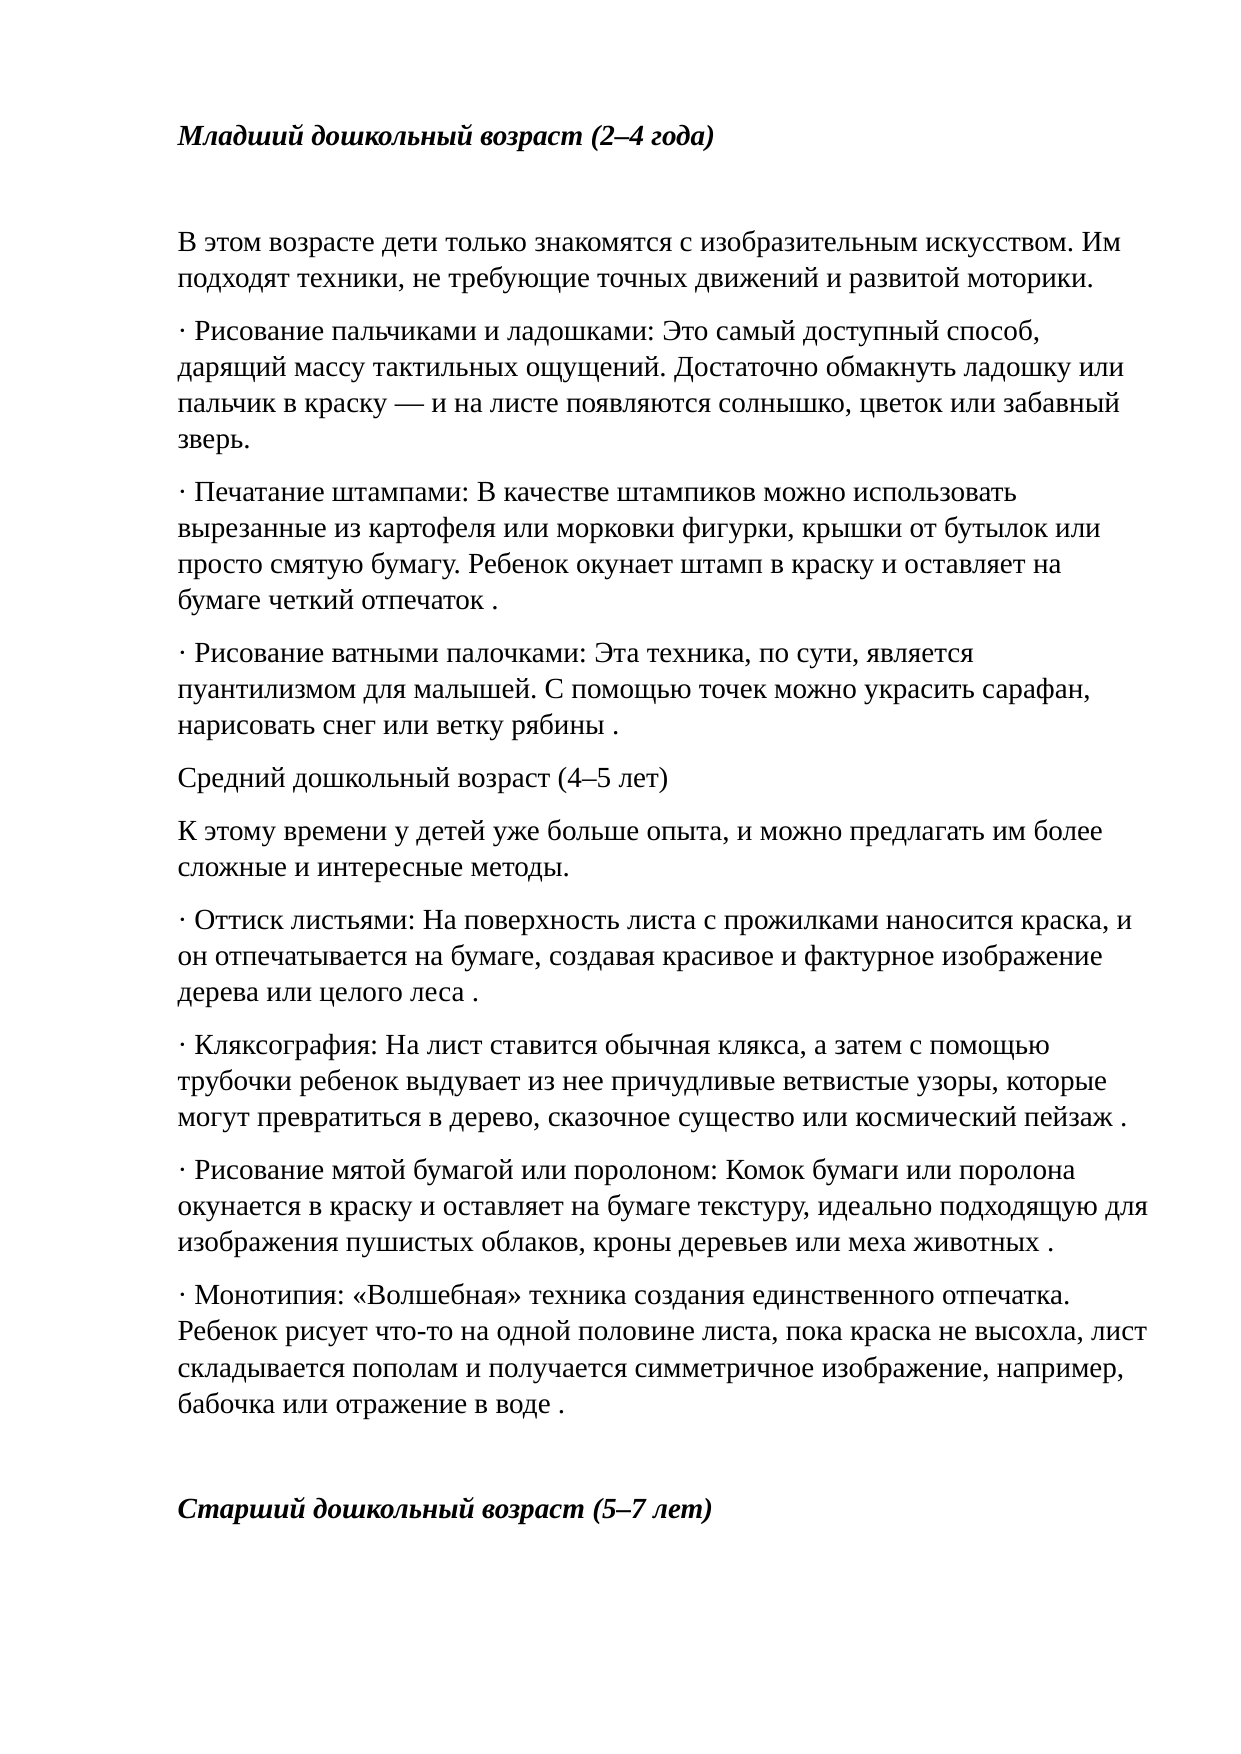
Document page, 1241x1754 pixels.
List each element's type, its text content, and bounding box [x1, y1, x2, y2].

text Младший дошкольный возраст (2–4 года) [177, 118, 1152, 152]
text К этому времени у детей уже больше опыта, и можно предлагать им более сложные и интересные методы. [177, 813, 1152, 883]
text · Монотипия: «Волшебная» техника создания единственного отпечатка. Ребенок рисует что-то на одной половине листа, пока краска не высохла, лист складывается пополам и получается симметричное изображение, например, бабочка или отражение в воде . [177, 1277, 1152, 1419]
text · Печатание штампами: В качестве штампиков можно использовать вырезанные из картофеля или морковки фигурки, крышки от бутылок или просто смятую бумагу. Ребенок окунает штамп в краску и оставляет на бумаге четкий отпечаток . [177, 474, 1152, 616]
text Старший дошкольный возраст (5–7 лет) [177, 1491, 1152, 1525]
text · Рисование пальчиками и ладошками: Это самый доступный способ, дарящий массу тактильных ощущений. Достаточно обмакнуть ладошку или пальчик в краску — и на листе появляются солнышко, цветок или забавный зверь. [177, 313, 1152, 455]
text В этом возрасте дети только знакомятся с изобразительным искусством. Им подходят техники, не требующие точных движений и развитой моторики. [177, 224, 1152, 293]
text · Оттиск листьями: На поверхность листа с прожилками наносится краска, и он отпечатывается на бумаге, создавая красивое и фактурное изображение дерева или целого леса . [177, 902, 1152, 1008]
text Средний дошкольный возраст (4–5 лет) [177, 760, 1152, 794]
text · Рисование ватными палочками: Эта техника, по сути, является пуантилизмом для малышей. С помощью точек можно украсить сарафан, нарисовать снег или ветку рябины . [177, 635, 1152, 741]
text · Кляксография: На лист ставится обычная клякса, а затем с помощью трубочки ребенок выдувает из нее причудливые ветвистые узоры, которые могут превратиться в дерево, сказочное существо или космический пейзаж . [177, 1027, 1152, 1133]
text · Рисование мятой бумагой или поролоном: Комок бумаги или поролона окунается в краску и оставляет на бумаге текстуру, идеально подходящую для изображения пушистых облаков, кроны деревьев или меха животных . [177, 1152, 1152, 1258]
